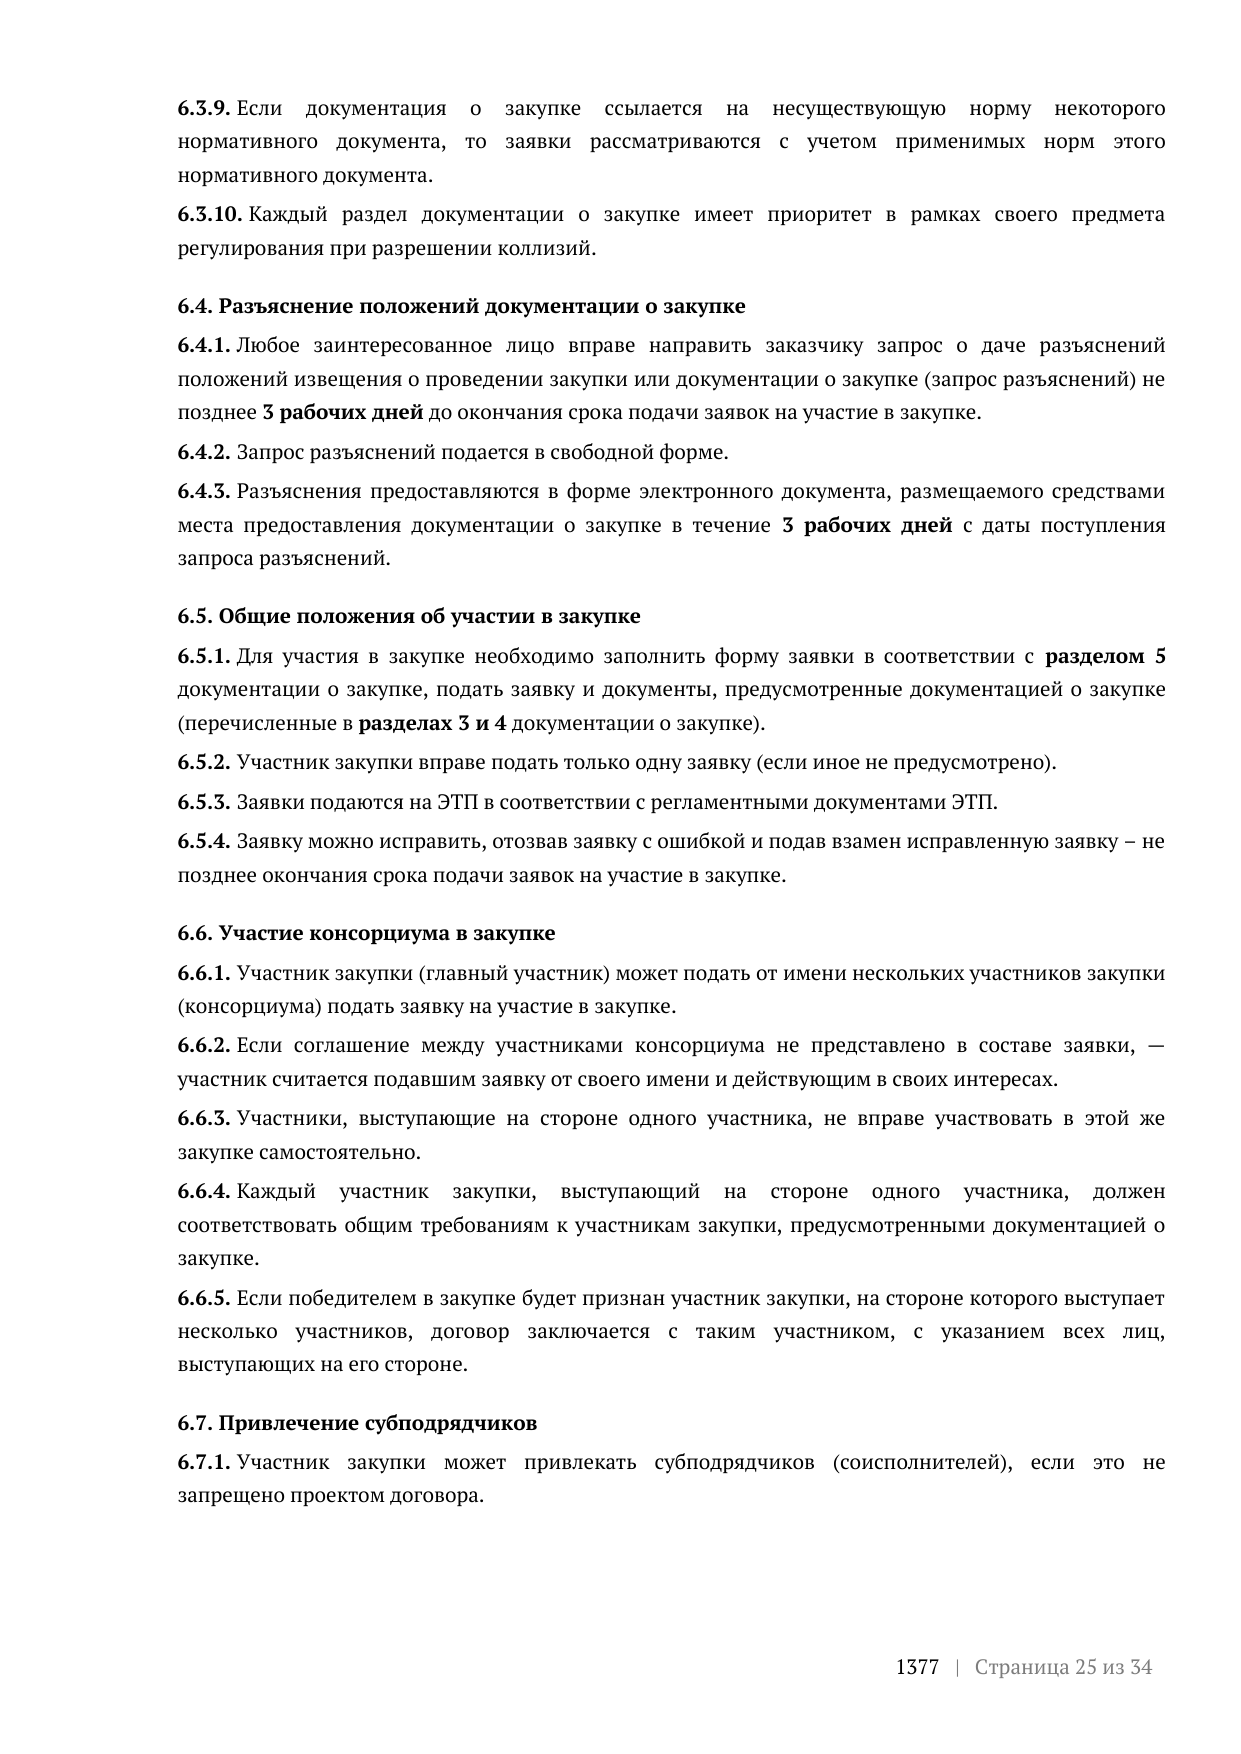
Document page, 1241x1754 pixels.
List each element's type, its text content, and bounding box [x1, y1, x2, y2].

text Если победителем в закупке будет признан участник закупки, на стороне которого выступает несколько участников, договор заключается с таким участником, с указанием всех лиц, выступающих на его стороне. [177, 1278, 1167, 1378]
text Если документация о закупке ссылается на несуществующую норму некоторого нормативного документа, то заявки рассматриваются с учетом применимых норм этого нормативного документа. [177, 89, 1167, 189]
text Участник закупки может привлекать субподрядчиков (соисполнителей), если это не запрещено проектом договора. [177, 1443, 1167, 1509]
text Если соглашение между участниками консорциума не представлено в составе заявки, — участник считается подавшим заявку от своего имени и действующим в своих интересах. [177, 1026, 1167, 1093]
text Для участия в закупке необходимо заполнить форму заявки в соответствии с разделом 5 документации о закупке, подать заявку и документы, предусмотренные документацией о закупке (перечисленные в разделах 3 и 4 документации о закупке). [177, 637, 1167, 737]
text Разъяснение положений документации о закупке [177, 287, 1167, 320]
text Общие положения об участии в закупке [177, 597, 1167, 630]
text Любое заинтересованное лицо вправе направить заказчику запрос о даче разъяснений положений извещения о проведении закупки или документации о закупке (запрос разъяснений) не позднее 3 рабочих дней до окончания срока подачи заявок на участие в закупке. [177, 326, 1167, 426]
text Запрос разъяснений подается в свободной форме. [177, 432, 1167, 466]
text Участник закупки (главный участник) может подать от имени нескольких участников закупки (консорциума) подать заявку на участие в закупке. [177, 953, 1167, 1020]
text Каждый участник закупки, выступающий на стороне одного участника, должен соответствовать общим требованиям к участникам закупки, предусмотренными документацией о закупке. [177, 1172, 1167, 1272]
text Каждый раздел документации о закупке имеет приоритет в рамках своего предмета регулирования при разрешении коллизий. [177, 195, 1167, 262]
text Заявку можно исправить, отозвав заявку с ошибкой и подав взамен исправленную заявку – не позднее окончания срока подачи заявок на участие в закупке. [177, 822, 1167, 889]
text Привлечение субподрядчиков [177, 1403, 1167, 1437]
text Участники, выступающие на стороне одного участника, не вправе участвовать в этой же закупке самостоятельно. [177, 1099, 1167, 1166]
text Разъяснения предоставляются в форме электронного документа, размещаемого средствами места предоставления документации о закупке в течение 3 рабочих дней с даты поступления запроса разъяснений. [177, 472, 1167, 572]
text Участник закупки вправе подать только одну заявку (если иное не предусмотрено). [177, 743, 1167, 776]
text Участие консорциума в закупке [177, 914, 1167, 947]
